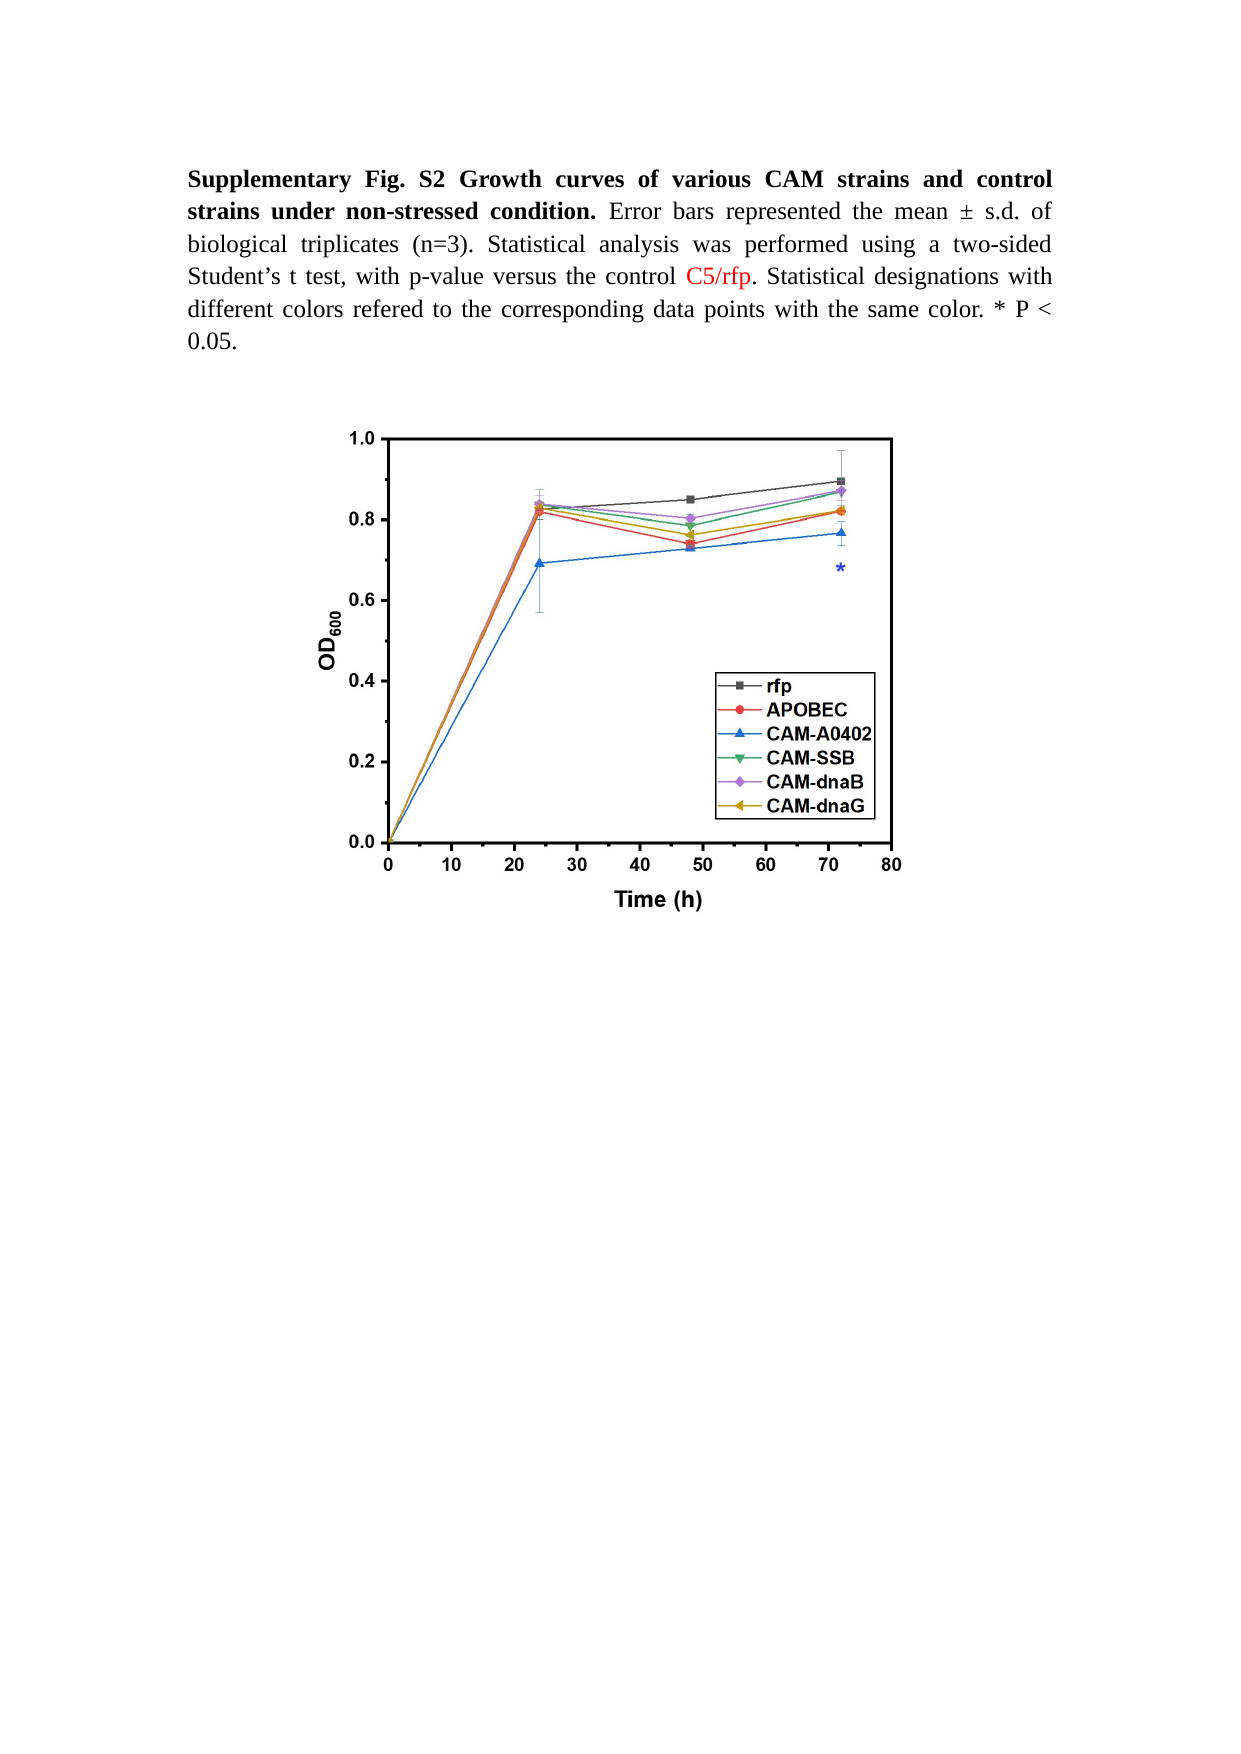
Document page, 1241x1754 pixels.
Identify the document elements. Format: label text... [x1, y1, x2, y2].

picture [289, 389, 951, 925]
text Supplementary Fig. S2 Growth curves of various CAM strains and control strains under non-stressed condition. Error bars represented the mean ± s.d. of biological triplicates (n=3). Statistical analysis was performed using a two-sided Student’s t test, with p-value versus the control C5/rfp. Statistical designations with different colors refered to the corresponding data points with the same color. * P < 0.05. [187, 162, 1053, 357]
